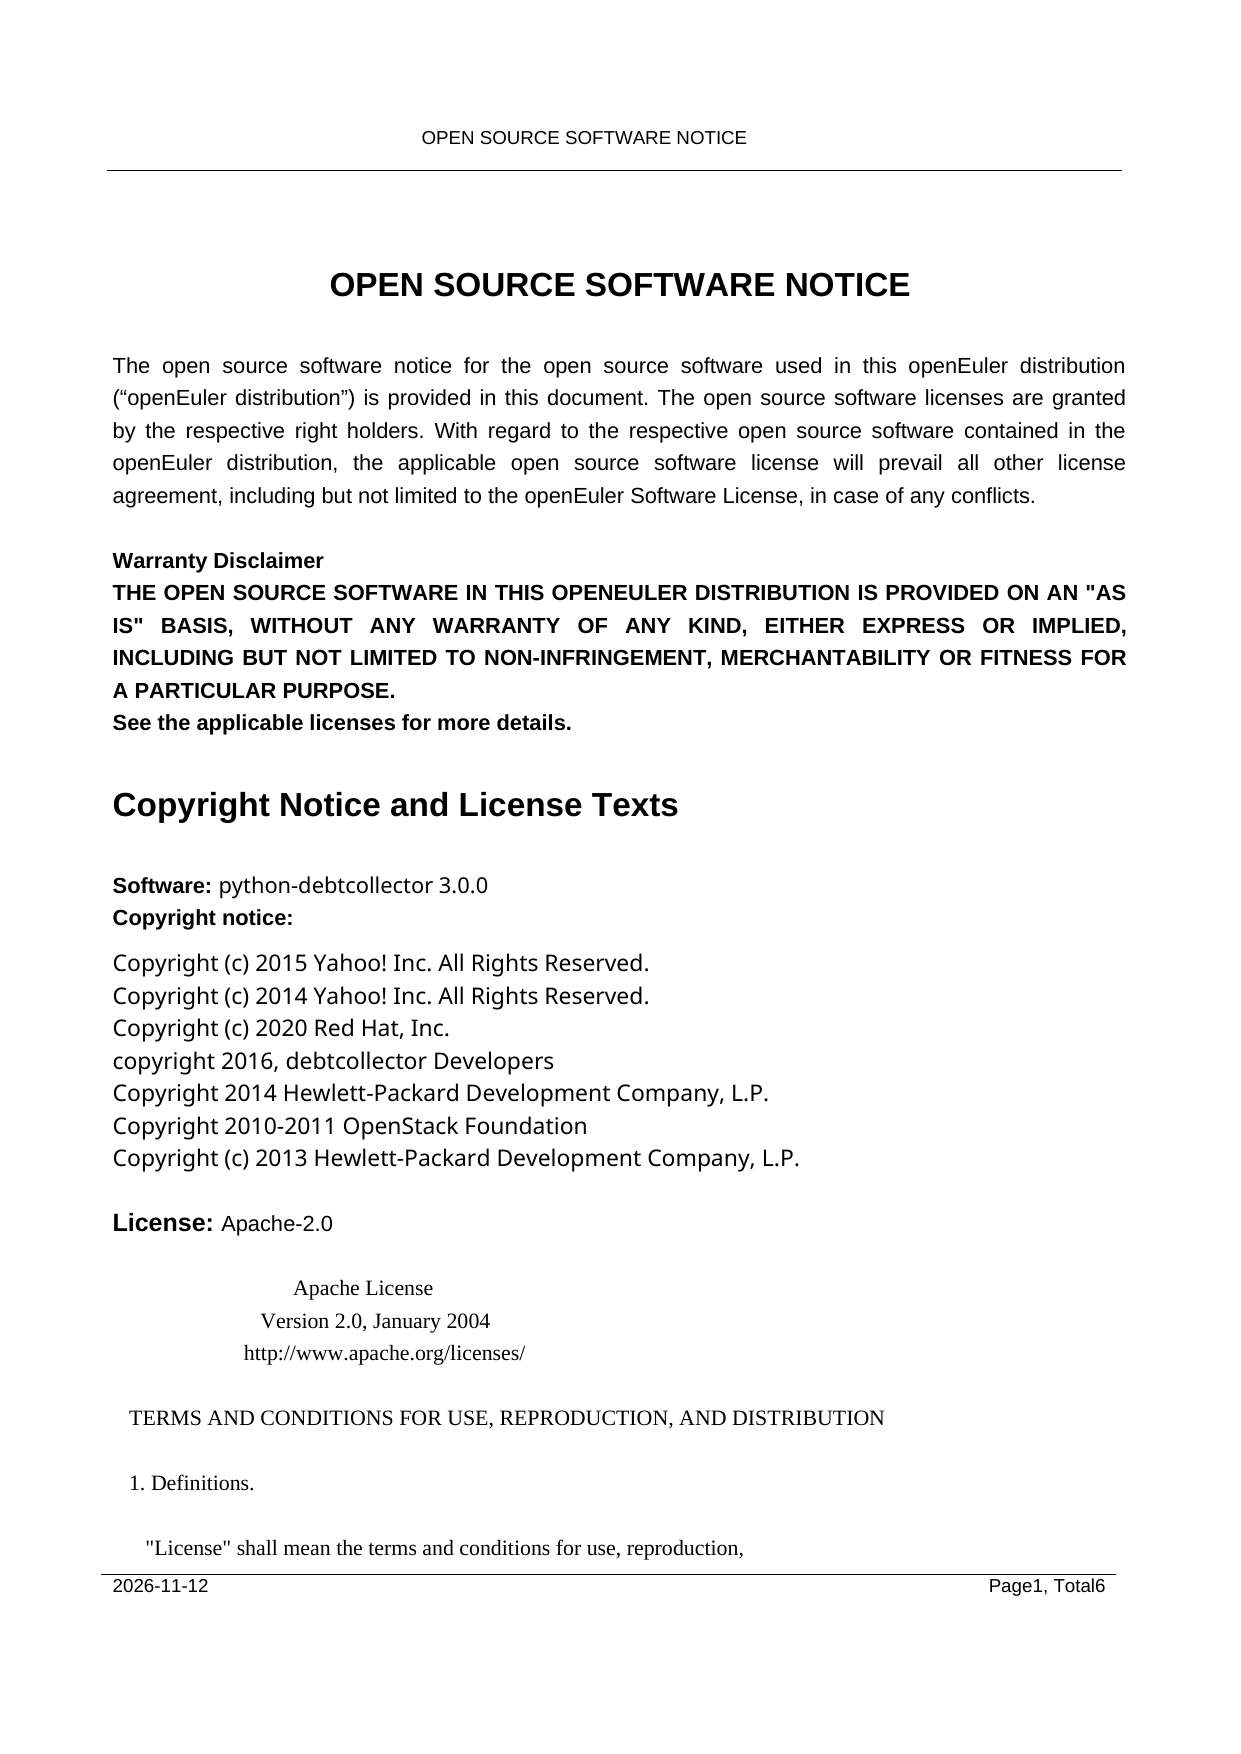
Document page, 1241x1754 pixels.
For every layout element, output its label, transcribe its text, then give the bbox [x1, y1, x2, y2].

text Copyright Notice and License Texts [112, 771, 1128, 836]
text OPEN SOURCE SOFTWARE NOTICE [112, 251, 1128, 316]
text The open source software notice for the open source software used in this openEuler distribution (“openEuler distribution”) is provided in this document. The open source software licenses are granted by the respective right holders. With regard to the respective open source software contained in the openEuler distribution, the applicable open source software license will prevail all other license agreement, including but not limited to the openEuler Software License, in case of any conflicts. [112, 349, 1128, 511]
text THE OPEN SOURCE SOFTWARE IN THIS OPENEULER DISTRIBUTION IS PROVIDED ON AN "AS IS" BASIS, WITHOUT ANY WARRANTY OF ANY KIND, EITHER EXPRESS OR IMPLIED, INCLUDING BUT NOT LIMITED TO NON-INFRINGEMENT, MERCHANTABILITY OR FITNESS FOR A PARTICULAR PURPOSE. See the applicable licenses for more details. [112, 576, 1128, 739]
text License: Apache-2.0 [112, 1207, 1128, 1239]
title Software: python-debtcollector 3.0.0 [112, 869, 1128, 901]
text Copyright (c) 2015 Yahoo! Inc. All Rights Reserved. Copyright (c) 2014 Yahoo! Inc. All Rights Reserved. Copyright (c) 2020 Red Hat, Inc. copyright 2016, debtcollector Developers Copyright 2014 Hewlett-Packard Development Company, L.P. Copyright 2010-2011 OpenStack Foundation Copyright (c) 2013 Hewlett-Packard Development Company, L.P. [112, 947, 1128, 1207]
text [112, 1239, 1128, 1564]
text Warranty Disclaimer [112, 544, 1128, 576]
text Copyright notice: [112, 901, 1128, 934]
